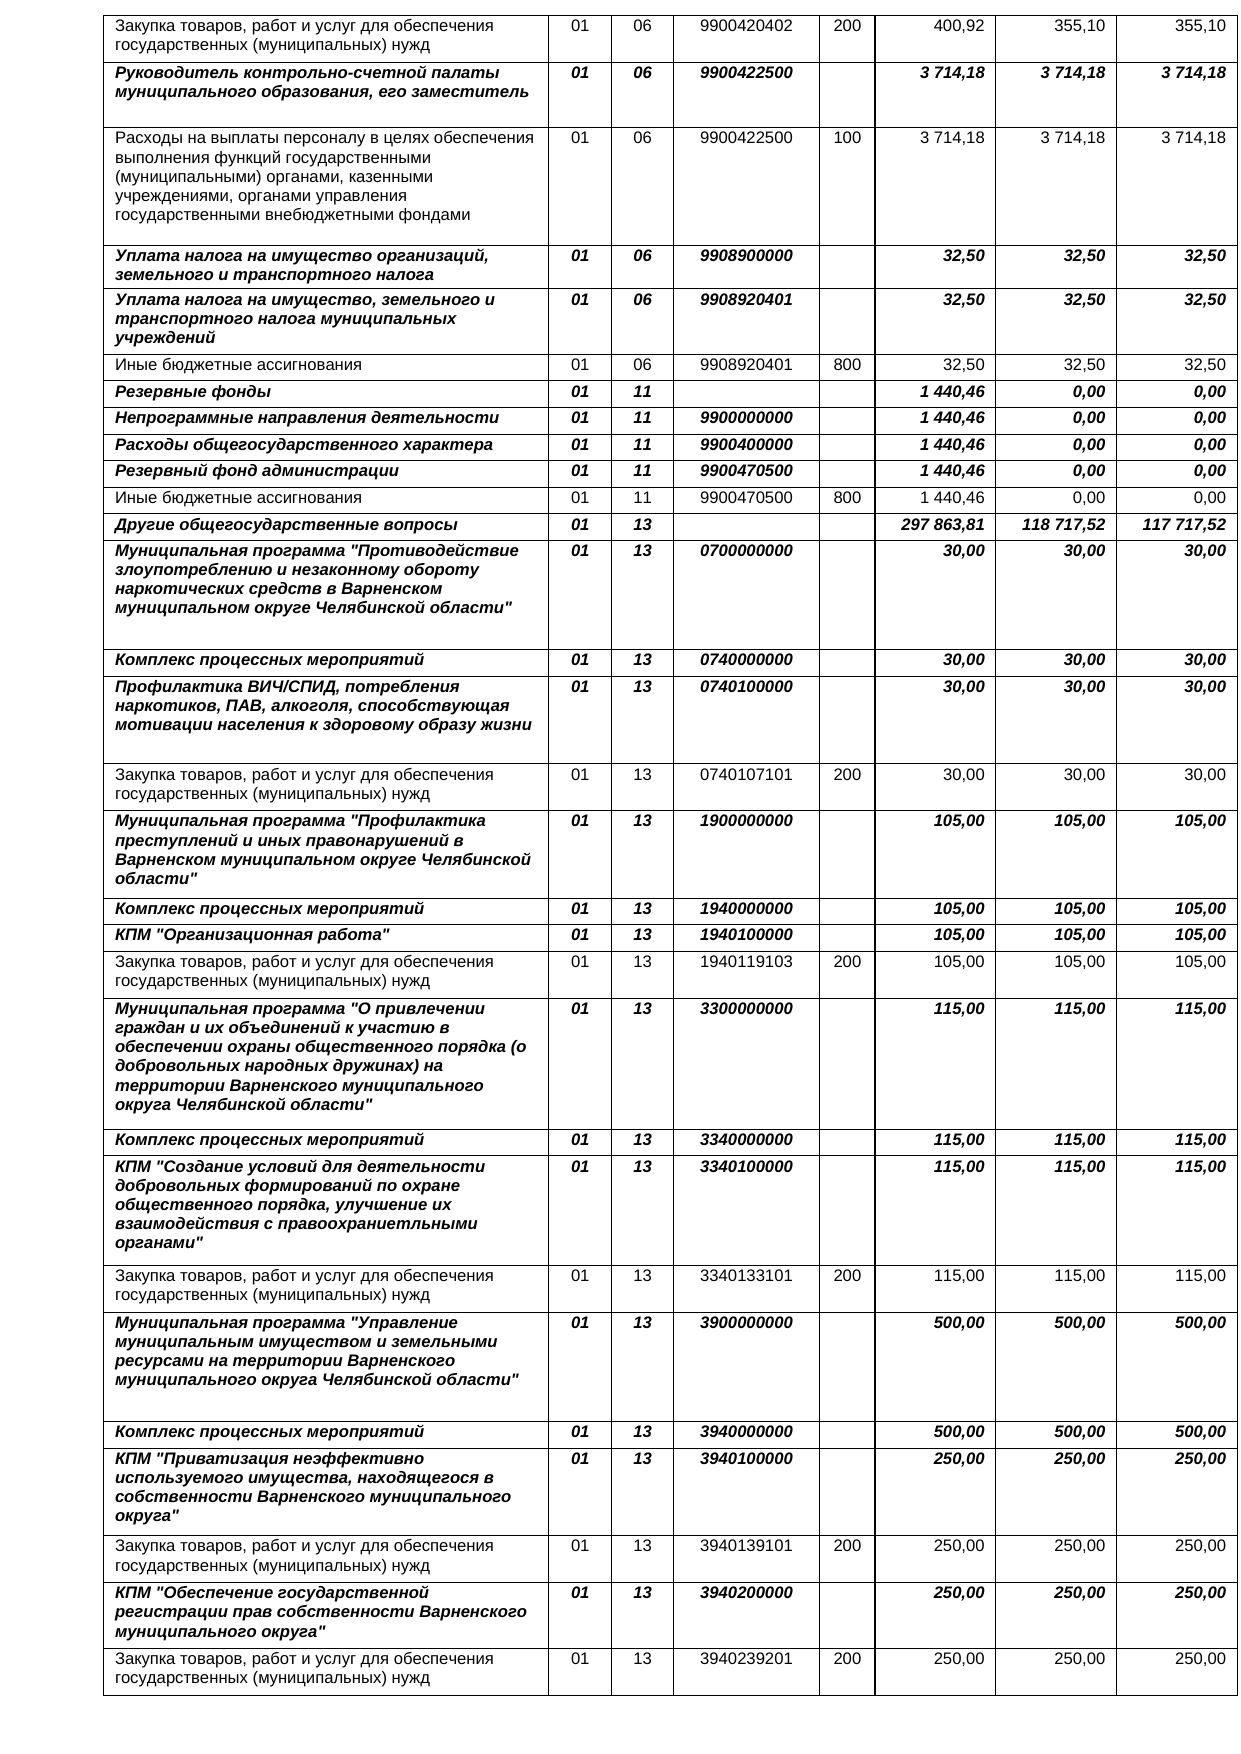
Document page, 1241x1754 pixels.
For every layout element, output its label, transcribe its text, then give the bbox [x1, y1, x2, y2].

table_cell 115,00 [876, 1156, 995, 1265]
table_cell Муниципальная программа "Профилактика преступлений и иных правонарушений в Варненском муниципальном округе Челябинской области" [104, 811, 548, 898]
table_cell Иные бюджетные ассигнования [104, 488, 548, 513]
table_cell [820, 811, 874, 898]
table_cell 115,00 [996, 1266, 1116, 1312]
table_cell 11 [612, 381, 673, 407]
table_cell 500,00 [996, 1422, 1116, 1448]
table_cell Непрограммные направления деятельности [104, 408, 548, 433]
table_cell [820, 514, 874, 540]
table_cell 01 [549, 1422, 611, 1448]
table_cell 200 [820, 764, 874, 810]
table_cell [820, 1156, 874, 1265]
table_cell 0,00 [1117, 381, 1237, 407]
table_cell 105,00 [876, 952, 995, 998]
table_cell 200 [820, 1266, 874, 1312]
table_cell 0,00 [1117, 435, 1237, 460]
table_cell 105,00 [876, 899, 995, 924]
table_cell 30,00 [876, 650, 995, 676]
table_cell 118 717,52 [996, 514, 1116, 540]
table_cell 250,00 [996, 1583, 1116, 1648]
table_cell 32,50 [876, 246, 995, 288]
table_cell 115,00 [996, 999, 1116, 1129]
table_cell 1900000000 [674, 811, 819, 898]
table_cell 3 714,18 [876, 128, 995, 244]
table_cell 13 [612, 999, 673, 1129]
table_cell 250,00 [996, 1649, 1116, 1694]
table_cell 30,00 [996, 764, 1116, 810]
table_cell Профилактика ВИЧ/СПИД, потребления наркотиков, ПАВ, алкоголя, способствующая мотивации населения к здоровому образу жизни [104, 677, 548, 763]
table_cell 250,00 [1117, 1649, 1237, 1694]
table_cell 30,00 [876, 541, 995, 649]
table_cell 13 [612, 1156, 673, 1265]
table_cell Комплекс процессных мероприятий [104, 650, 548, 676]
table_cell 06 [612, 16, 673, 62]
table_cell Комплекс процессных мероприятий [104, 1422, 548, 1448]
table_cell [820, 1130, 874, 1155]
table_cell 1940000000 [674, 899, 819, 924]
table_cell 500,00 [996, 1313, 1116, 1421]
table_cell 32,50 [996, 289, 1116, 354]
table_cell 115,00 [876, 1130, 995, 1155]
table_cell 105,00 [996, 952, 1116, 998]
table_cell 297 863,81 [876, 514, 995, 540]
table_cell 11 [612, 461, 673, 487]
table_cell Закупка товаров, работ и услуг для обеспечения государственных (муниципальных) нужд [104, 1536, 548, 1582]
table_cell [104, 128, 548, 244]
table_cell 30,00 [996, 541, 1116, 649]
table_cell 115,00 [1117, 1266, 1237, 1312]
table_cell Резервные фонды [104, 381, 548, 407]
table_cell 11 [612, 408, 673, 433]
table_cell Закупка товаров, работ и услуг для обеспечения государственных (муниципальных) нужд [104, 16, 548, 62]
table_cell 250,00 [876, 1536, 995, 1582]
table_cell 250,00 [996, 1536, 1116, 1582]
table_cell 01 [549, 1130, 611, 1155]
table_cell 32,50 [1117, 355, 1237, 380]
table_cell Закупка товаров, работ и услуг для обеспечения государственных (муниципальных) нужд [104, 1266, 548, 1312]
table_cell 30,00 [1117, 764, 1237, 810]
table_cell 3340100000 [674, 1156, 819, 1265]
table_cell 115,00 [1117, 1156, 1237, 1265]
table_cell 200 [820, 1536, 874, 1582]
table_cell 500,00 [1117, 1313, 1237, 1421]
table_cell 01 [549, 811, 611, 898]
table_cell 250,00 [876, 1649, 995, 1694]
table_cell 01 [549, 289, 611, 354]
table_cell 3340000000 [674, 1130, 819, 1155]
table_cell 800 [820, 355, 874, 380]
table_cell 1940100000 [674, 925, 819, 951]
table_cell 30,00 [1117, 677, 1237, 763]
table_cell 9900400000 [674, 435, 819, 460]
table_cell Комплекс процессных мероприятий [104, 1130, 548, 1155]
table_cell 13 [612, 1266, 673, 1312]
table_cell 105,00 [1117, 899, 1237, 924]
table_cell 11 [612, 488, 673, 513]
table_cell 9900422500 [674, 128, 819, 244]
table_cell 01 [549, 899, 611, 924]
table_cell 3940100000 [674, 1449, 819, 1535]
table_cell 200 [820, 16, 874, 62]
table_cell 3940139101 [674, 1536, 819, 1582]
table_cell 200 [820, 952, 874, 998]
table_cell 13 [612, 1313, 673, 1421]
table_cell 0740107101 [674, 764, 819, 810]
table_cell 06 [612, 246, 673, 288]
table_cell 355,10 [1117, 16, 1237, 62]
table_cell Другие общегосударственные вопросы [104, 514, 548, 540]
table_cell 800 [820, 488, 874, 513]
table_cell 1940119103 [674, 952, 819, 998]
table_cell 01 [549, 381, 611, 407]
table_cell 3940200000 [674, 1583, 819, 1648]
table_cell Закупка товаров, работ и услуг для обеспечения государственных (муниципальных) нужд [104, 1649, 548, 1694]
table_cell 3940239201 [674, 1649, 819, 1694]
table_cell 01 [549, 952, 611, 998]
table_cell 13 [612, 1449, 673, 1535]
table_cell 13 [612, 764, 673, 810]
table_cell 9900470500 [674, 488, 819, 513]
table_cell 100 [820, 128, 874, 244]
table_cell 3 714,18 [1117, 63, 1237, 127]
table_cell 32,50 [876, 289, 995, 354]
table_cell 01 [549, 246, 611, 288]
table_cell 9900422500 [674, 63, 819, 127]
table_cell 06 [612, 128, 673, 244]
table_cell [820, 1449, 874, 1535]
table_cell 115,00 [876, 1266, 995, 1312]
table_cell 13 [612, 1583, 673, 1648]
table_cell 01 [549, 408, 611, 433]
table_cell 0,00 [996, 435, 1116, 460]
table_cell 32,50 [996, 355, 1116, 380]
table_cell 01 [549, 514, 611, 540]
table_cell 13 [612, 1422, 673, 1448]
table_cell 13 [612, 811, 673, 898]
table_cell 30,00 [1117, 650, 1237, 676]
table_cell 105,00 [876, 925, 995, 951]
table_cell 01 [549, 1449, 611, 1535]
table_cell 01 [549, 677, 611, 763]
table_cell 250,00 [876, 1583, 995, 1648]
table_cell 13 [612, 677, 673, 763]
table_cell 117 717,52 [1117, 514, 1237, 540]
table_cell 13 [612, 650, 673, 676]
table_cell Закупка товаров, работ и услуг для обеспечения государственных (муниципальных) нужд [104, 952, 548, 998]
table_cell 01 [549, 1583, 611, 1648]
table_cell [820, 899, 874, 924]
table_cell 0,00 [1117, 461, 1237, 487]
table_cell 0740000000 [674, 650, 819, 676]
table_cell 0,00 [996, 488, 1116, 513]
table_cell Резервный фонд администрации [104, 461, 548, 487]
table_cell [820, 650, 874, 676]
table_cell 0,00 [996, 461, 1116, 487]
table_cell 105,00 [996, 899, 1116, 924]
table_cell 32,50 [876, 355, 995, 380]
table_cell КПМ "Приватизация неэффективно используемого имущества, находящегося в собственности Варненского муниципального округа" [104, 1449, 548, 1535]
table_cell 1 440,46 [876, 461, 995, 487]
table_cell [820, 1583, 874, 1648]
table_cell 01 [549, 1649, 611, 1694]
table_cell 13 [612, 952, 673, 998]
table_cell 30,00 [996, 677, 1116, 763]
table_cell 250,00 [996, 1449, 1116, 1535]
table_cell 115,00 [876, 999, 995, 1129]
table_cell 01 [549, 764, 611, 810]
table_cell 13 [612, 514, 673, 540]
table_cell 250,00 [876, 1449, 995, 1535]
table_cell 01 [549, 1536, 611, 1582]
table_cell 06 [612, 289, 673, 354]
table_cell 06 [612, 355, 673, 380]
table_cell 115,00 [996, 1130, 1116, 1155]
table_cell [820, 63, 874, 127]
table_cell 01 [549, 925, 611, 951]
table_cell 3 714,18 [876, 63, 995, 127]
table_cell 06 [612, 63, 673, 127]
table_cell КПМ "Обеспечение государственной регистрации прав собственности Варненского муниципального округа" [104, 1583, 548, 1648]
table_cell 9900420402 [674, 16, 819, 62]
table_cell 3300000000 [674, 999, 819, 1129]
table_cell 01 [549, 650, 611, 676]
table_cell Уплата налога на имущество организаций, земельного и транспортного налога [104, 246, 548, 288]
table_cell [820, 289, 874, 354]
table_cell Расходы общегосударственного характера [104, 435, 548, 460]
table_cell 250,00 [1117, 1536, 1237, 1582]
table_cell 1 440,46 [876, 488, 995, 513]
table_cell 30,00 [1117, 541, 1237, 649]
table_cell 01 [549, 435, 611, 460]
table_cell 500,00 [876, 1422, 995, 1448]
table_cell 105,00 [996, 925, 1116, 951]
table_cell Руководитель контрольно-счетной палаты муниципального образования, его заместитель [104, 63, 548, 127]
table_cell 105,00 [1117, 925, 1237, 951]
table_cell 30,00 [876, 677, 995, 763]
table_cell 01 [549, 1313, 611, 1421]
table_cell 32,50 [1117, 289, 1237, 354]
table_cell 1 440,46 [876, 408, 995, 433]
table_cell 01 [549, 541, 611, 649]
table_cell [820, 999, 874, 1129]
table_cell [820, 435, 874, 460]
table_cell [820, 408, 874, 433]
table_cell [820, 1422, 874, 1448]
table_cell 13 [612, 541, 673, 649]
table_cell [820, 925, 874, 951]
table_cell 13 [612, 899, 673, 924]
table_cell 3 714,18 [1117, 128, 1237, 244]
table_cell 105,00 [996, 811, 1116, 898]
table_cell 115,00 [996, 1156, 1116, 1265]
table_cell 13 [612, 1649, 673, 1694]
table_cell 11 [612, 435, 673, 460]
table_cell 01 [549, 355, 611, 380]
table_cell Иные бюджетные ассигнования [104, 355, 548, 380]
table_cell 01 [549, 63, 611, 127]
table_cell 32,50 [1117, 246, 1237, 288]
table_cell Закупка товаров, работ и услуг для обеспечения государственных (муниципальных) нужд [104, 764, 548, 810]
table_cell [820, 677, 874, 763]
table_cell [820, 381, 874, 407]
table_cell 0700000000 [674, 541, 819, 649]
table_cell 200 [820, 1649, 874, 1694]
table_cell Муниципальная программа "Управление муниципальным имуществом и земельными ресурсами на территории Варненского муниципального округа Челябинской области" [104, 1313, 548, 1421]
table_cell 0,00 [996, 408, 1116, 433]
table_cell 9908920401 [674, 289, 819, 354]
table_cell [674, 381, 819, 407]
table_cell 13 [612, 925, 673, 951]
table_cell [674, 514, 819, 540]
table_cell 115,00 [1117, 1130, 1237, 1155]
table_cell 01 [549, 128, 611, 244]
table_cell 105,00 [876, 811, 995, 898]
table_cell Муниципальная программа "Противодействие злоупотреблению и незаконному обороту наркотических средств в Варненском муниципальном округе Челябинской области" [104, 541, 548, 649]
table_cell 1 440,46 [876, 435, 995, 460]
table_cell [820, 541, 874, 649]
table_cell 3940000000 [674, 1422, 819, 1448]
table_cell Муниципальная программа "О привлечении граждан и их объединений к участию в обеспечении охраны общественного порядка (о добровольных народных дружинах) на территории Варненского муниципального округа Челябинской области" [104, 999, 548, 1129]
table_cell [820, 246, 874, 288]
table_cell 30,00 [996, 650, 1116, 676]
table_cell КПМ "Создание условий для деятельности добровольных формирований по охране общественного порядка, улучшение их взаимодействия с правоохраниетльными органами" [104, 1156, 548, 1265]
table_cell КПМ "Организационная работа" [104, 925, 548, 951]
table_cell 0,00 [1117, 488, 1237, 513]
table_cell 9908900000 [674, 246, 819, 288]
table_cell [820, 1313, 874, 1421]
table_cell 9900000000 [674, 408, 819, 433]
table_cell [820, 461, 874, 487]
table_cell 9908920401 [674, 355, 819, 380]
table_cell 0740100000 [674, 677, 819, 763]
table_cell 3340133101 [674, 1266, 819, 1312]
table_cell 105,00 [1117, 811, 1237, 898]
table_cell Комплекс процессных мероприятий [104, 899, 548, 924]
table_cell 0,00 [996, 381, 1116, 407]
table_cell 13 [612, 1130, 673, 1155]
table_cell 250,00 [1117, 1449, 1237, 1535]
table_cell 115,00 [1117, 999, 1237, 1129]
table_cell 01 [549, 999, 611, 1129]
table_cell 30,00 [876, 764, 995, 810]
table_cell 32,50 [996, 246, 1116, 288]
table_cell 250,00 [1117, 1583, 1237, 1648]
table_cell 3 714,18 [996, 128, 1116, 244]
table_cell 3 714,18 [996, 63, 1116, 127]
table_cell 500,00 [1117, 1422, 1237, 1448]
table_cell 9900470500 [674, 461, 819, 487]
table_cell 0,00 [1117, 408, 1237, 433]
table_cell 01 [549, 461, 611, 487]
table_cell 3900000000 [674, 1313, 819, 1421]
table_cell 01 [549, 1156, 611, 1265]
table_cell 01 [549, 1266, 611, 1312]
table_cell 01 [549, 16, 611, 62]
table_cell Уплата налога на имущество, земельного и транспортного налога муниципальных учреждений [104, 289, 548, 354]
table_cell 01 [549, 488, 611, 513]
table_cell 105,00 [1117, 952, 1237, 998]
table_cell 400,92 [876, 16, 995, 62]
table_cell 13 [612, 1536, 673, 1582]
table_cell 500,00 [876, 1313, 995, 1421]
table_cell 355,10 [996, 16, 1116, 62]
table_cell 1 440,46 [876, 381, 995, 407]
